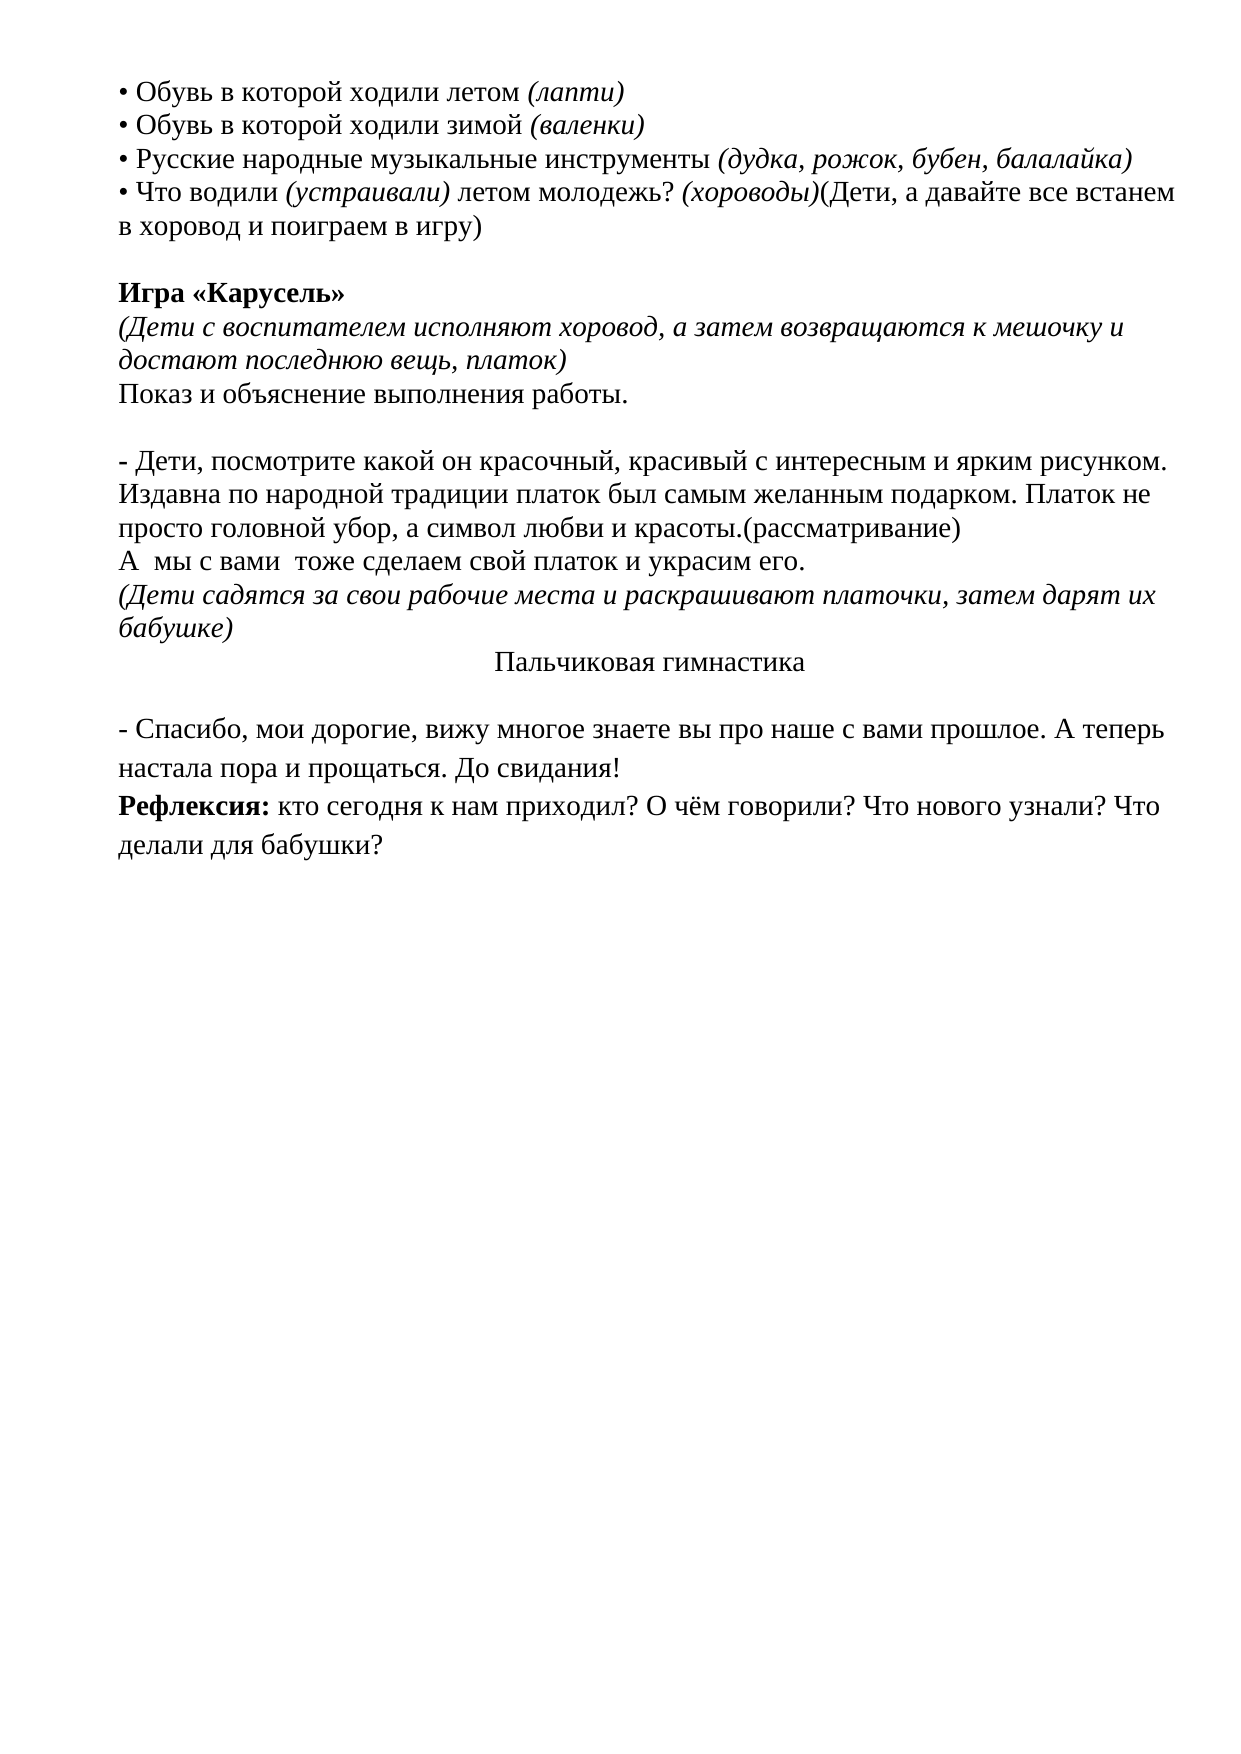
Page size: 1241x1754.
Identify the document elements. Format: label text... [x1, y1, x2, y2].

text - Спасибо, мои дорогие, вижу многое знаете вы про наше с вами прошлое. А теперь настала пора и прощаться. До свидания! Рефлексия: кто сегодня к нам приходил? О чём говорили? Что нового узнали? Что делали для бабушки? [118, 711, 1181, 860]
text Показ и объяснение выполнения работы. - Дети, посмотрите какой он красочный, красивый с интересным и ярким рисунком. Издавна по народной традиции платок был самым желанным подарком. Платок не просто головной убор, а символ любви и красоты.(рассматривание) А мы с вами тоже сделаем свой платок и украсим его. (Дети садятся за свои рабочие места и раскрашивают платочки, затем дарят их бабушке) [118, 376, 1181, 644]
text Пальчиковая гимнастика [118, 644, 1181, 678]
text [118, 74, 1181, 376]
